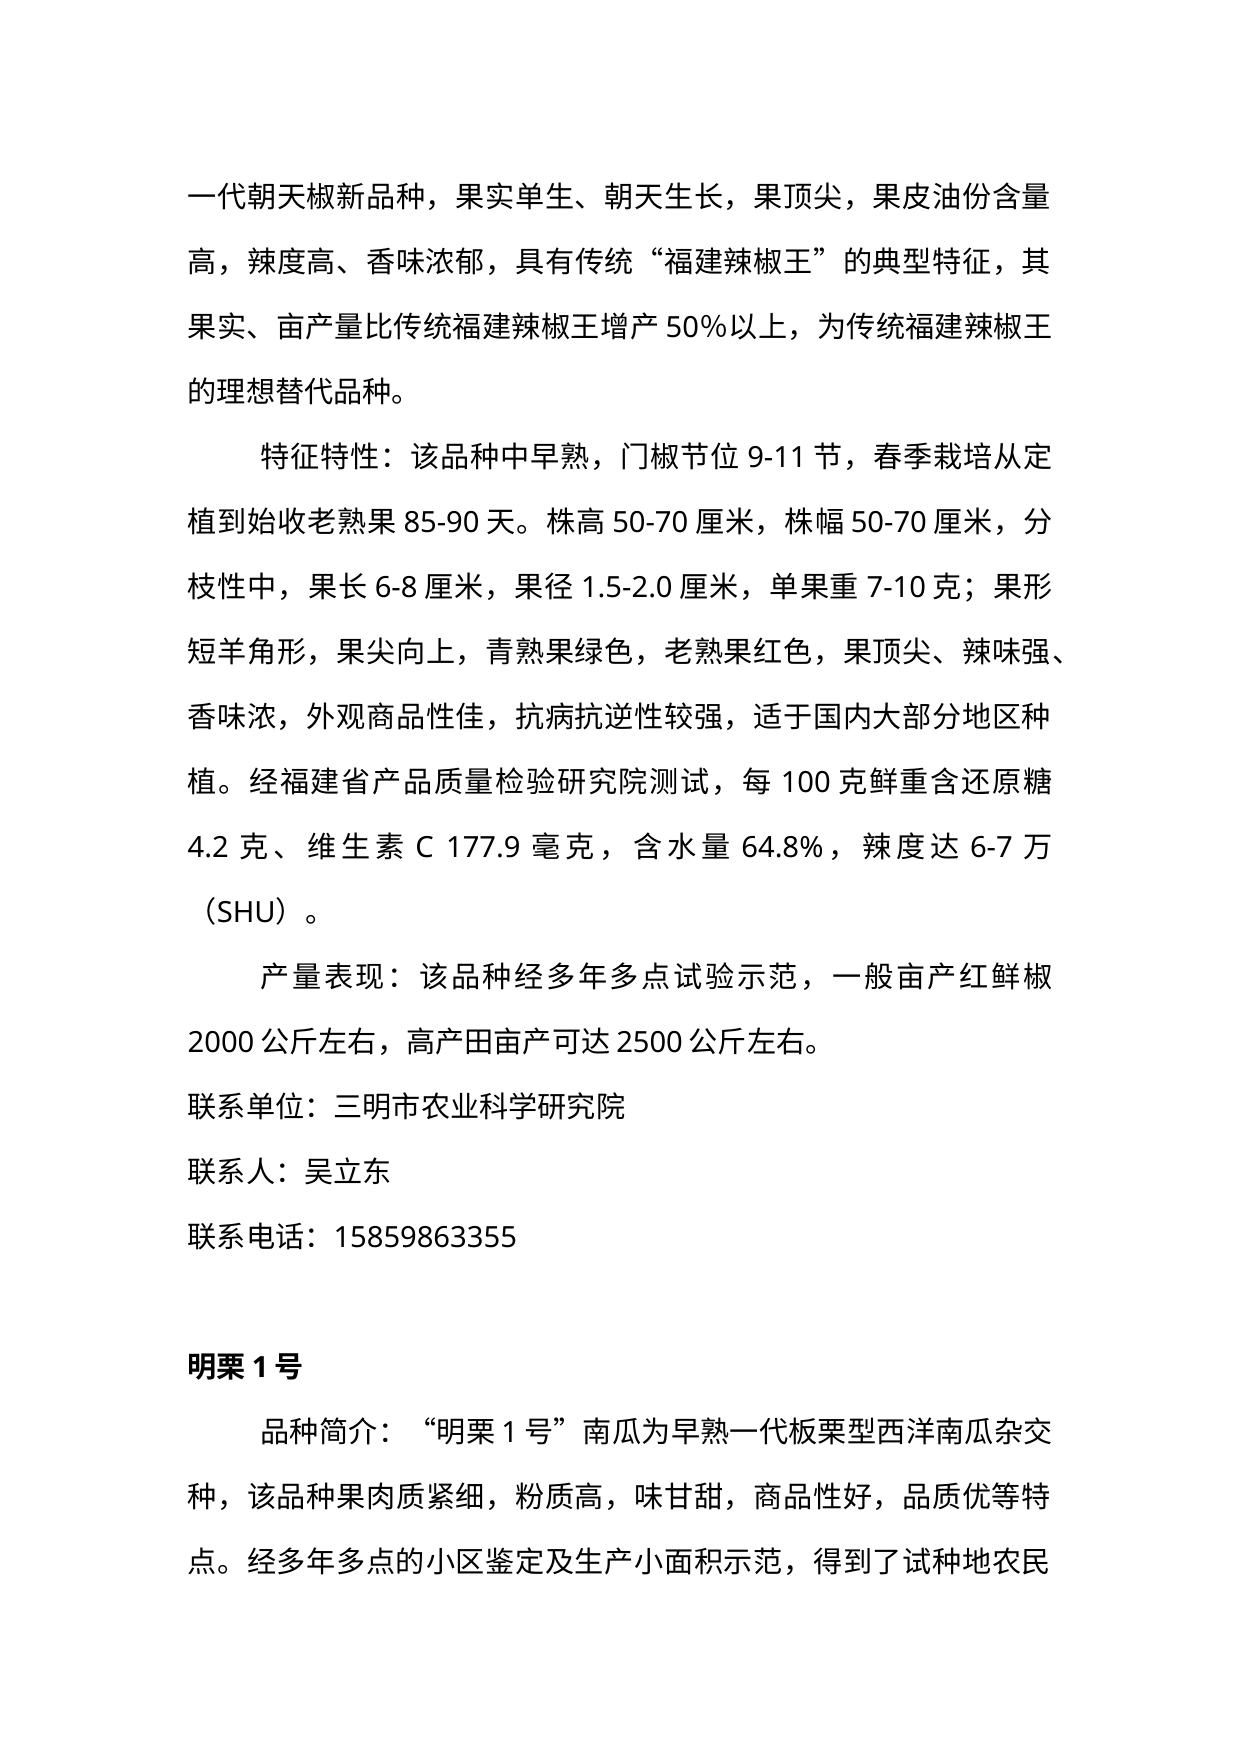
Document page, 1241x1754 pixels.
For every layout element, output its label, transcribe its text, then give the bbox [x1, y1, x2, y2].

text 联系电话：15859863355 [187, 1202, 1053, 1267]
text 产量表现：该品种经多年多点试验示范，一般亩产红鲜椒2000公斤左右，高产田亩产可达2500公斤左右。 [187, 942, 1053, 1072]
text 联系人：吴立东 [187, 1137, 1053, 1202]
text 联系单位：三明市农业科学研究院 [187, 1072, 1053, 1137]
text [187, 1397, 1053, 1592]
text 特征特性：该品种中早熟，门椒节位9-11节，春季栽培从定植到始收老熟果85-90天。株高50-70厘米，株幅50-70厘米，分枝性中，果长6-8厘米，果径1.5-2.0厘米，单果重7-10克；果形短羊角形，果尖向上，青熟果绿色，老熟果红色，果顶尖、辣味强、香味浓，外观商品性佳，抗病抗逆性较强，适于国内大部分地区种植。经福建省产品质量检验研究院测试，每100克鲜重含还原糖4.2克、维生素C 177.9毫克，含水量64.8%，辣度达6-7万（SHU）。 [187, 422, 1053, 942]
text 明栗1号 [187, 1332, 1053, 1397]
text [187, 162, 1053, 422]
